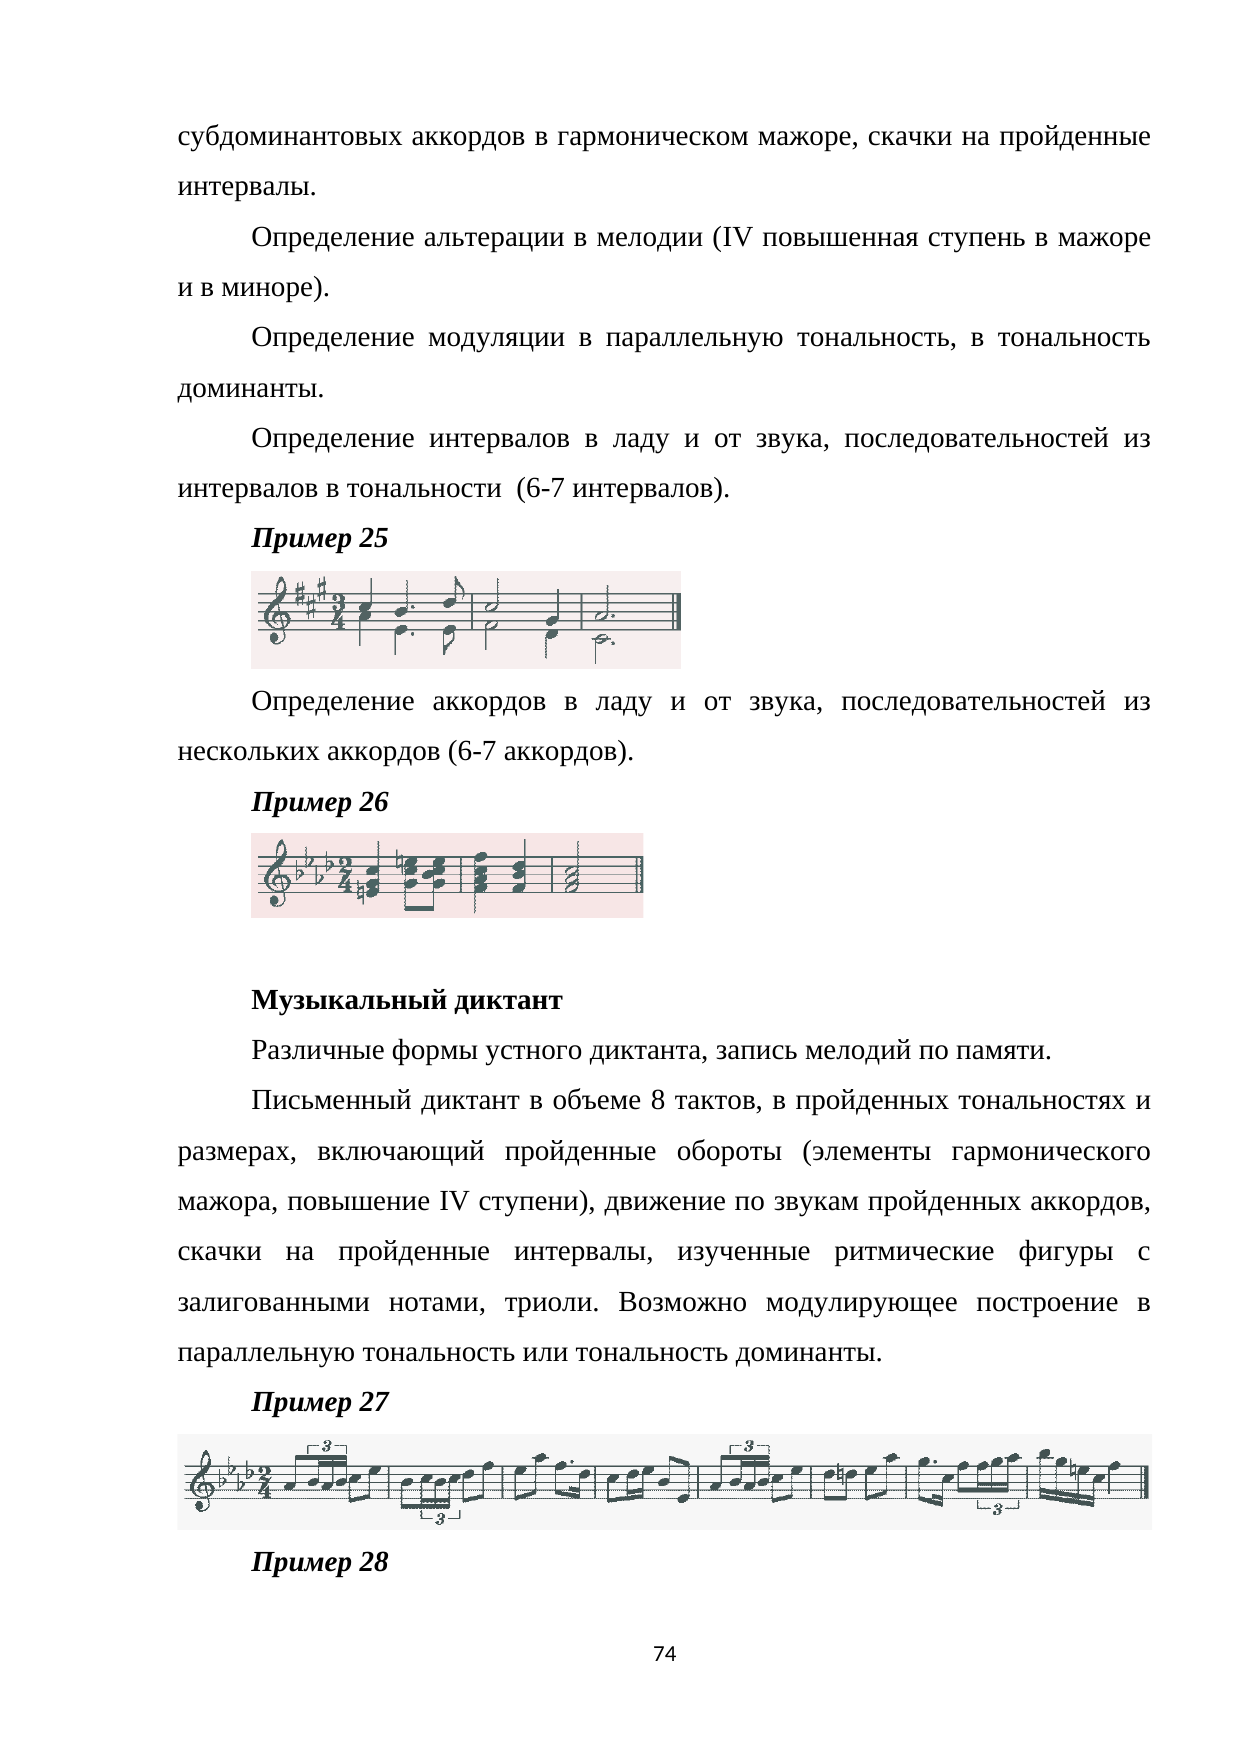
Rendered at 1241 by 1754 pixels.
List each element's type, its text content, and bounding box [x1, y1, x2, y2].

text Определение аккордов в ладу и от звука, последовательностей из нескольких аккордов (6-7 аккордов). [177, 683, 1152, 767]
text Различные формы устного диктанта, запись мелодий по памяти. [177, 1032, 1152, 1066]
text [177, 118, 1152, 202]
text Пример 26 [177, 784, 1152, 817]
picture [251, 833, 644, 918]
picture [177, 1434, 1153, 1530]
text Пример 28 [177, 1544, 1152, 1577]
text Определение альтерации в мелодии (IV повышенная ступень в мажоре и в миноре). [177, 219, 1152, 303]
picture [251, 571, 681, 669]
text Пример 27 [177, 1384, 1152, 1418]
text Определение модуляции в параллельную тональность, в тональность доминанты. [177, 319, 1152, 403]
text Музыкальный диктант [177, 982, 1152, 1015]
text Пример 25 [177, 521, 1152, 554]
text Определение интервалов в ладу и от звука, последовательностей из интервалов в тональности (6-7 интервалов). [177, 420, 1152, 504]
text Письменный диктант в объеме 8 тактов, в пройденных тональностях и размерах, включающий пройденные обороты (элементы гармонического мажора, повышение IV ступени), движение по звукам пройденных аккордов, скачки на пройденные интервалы, изученные ритмические фигуры с залигованными нотами, триоли. Возможно модулирующее построение в параллельную тональность или тональность доминанты. [177, 1082, 1152, 1368]
